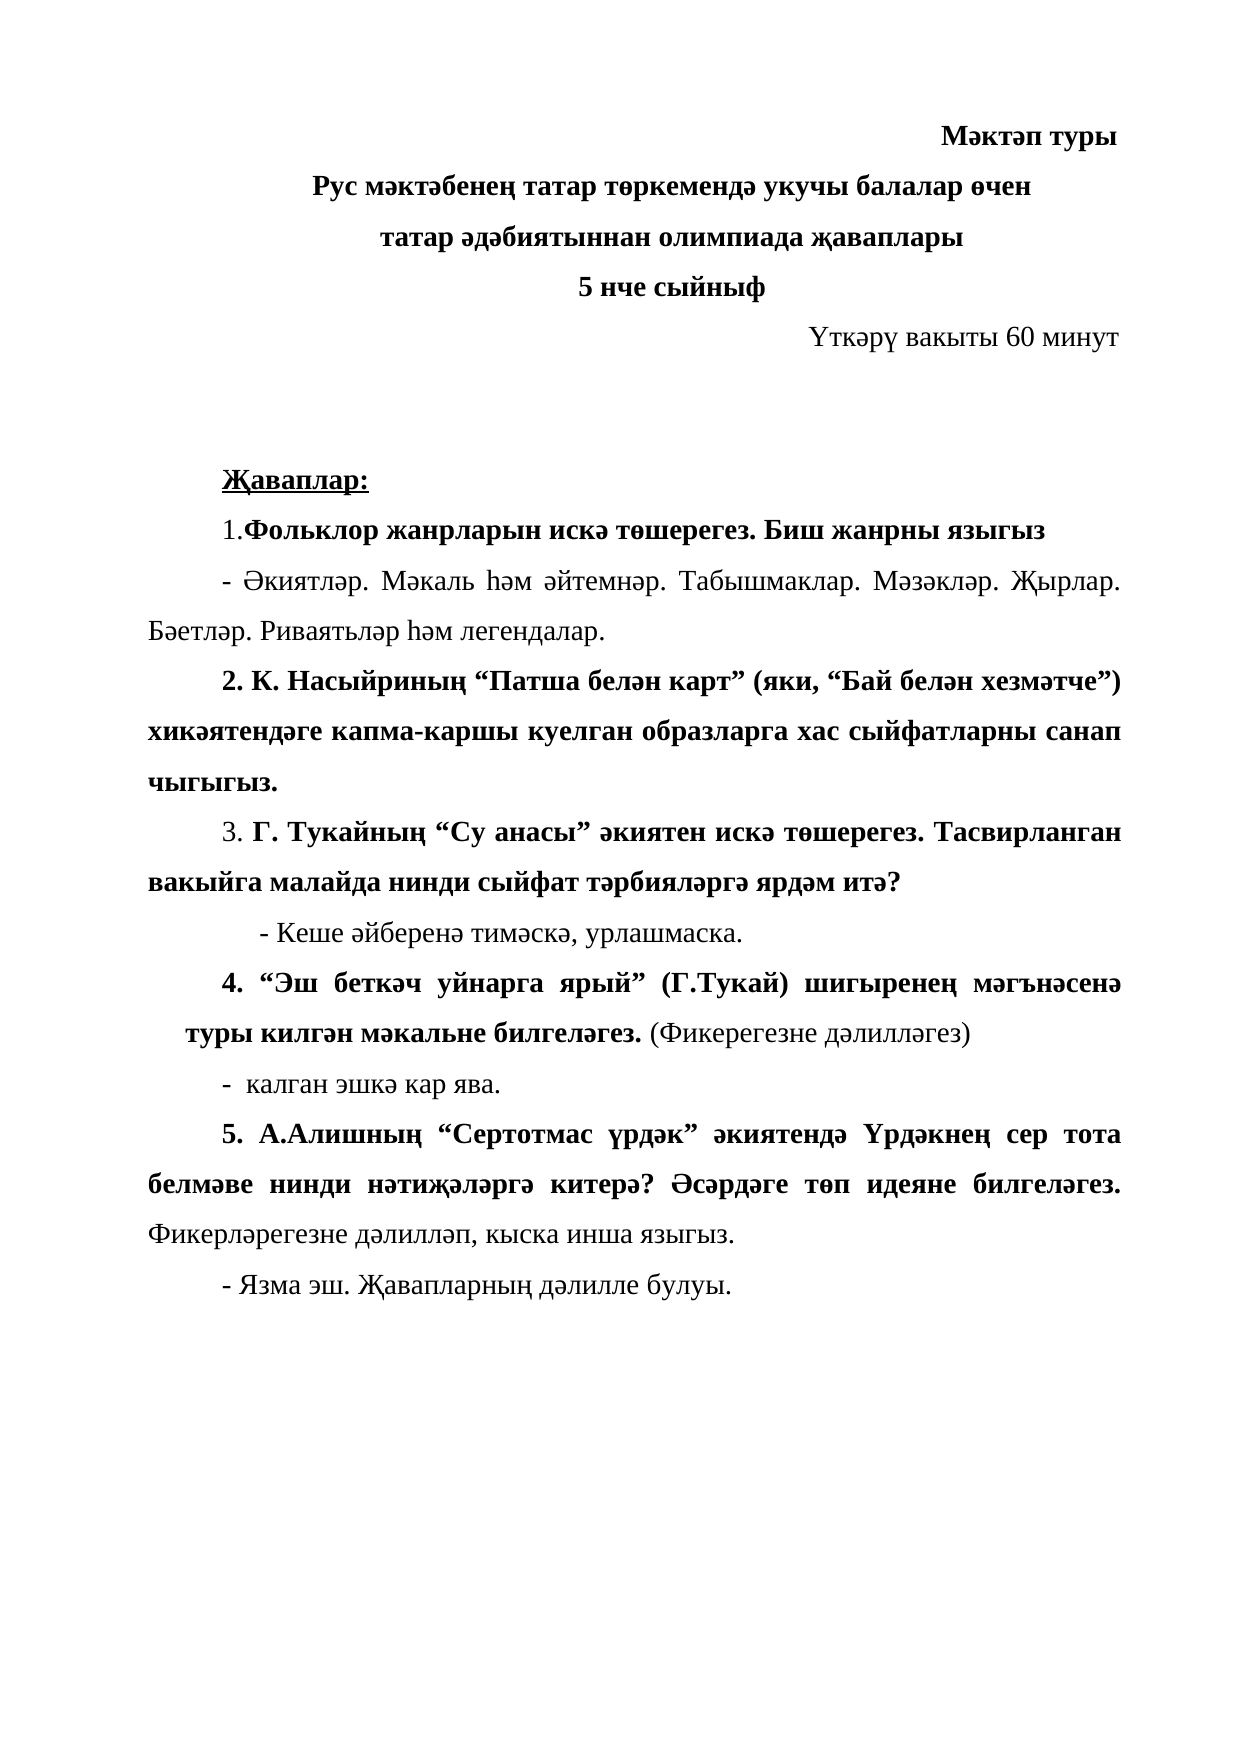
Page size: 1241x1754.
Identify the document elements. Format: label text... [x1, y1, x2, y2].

list 5. А.Алишның “Сертотмас үрдәк” әкиятендә Үрдәкнең сер тота белмәве нинди нәтиҗәләргә китерә? Әсәрдәге төп идеяне билгеләгез. Фикерләрегезне дәлилләп, кыска инша языгыз. [148, 1116, 1122, 1250]
text 3. Г. Тукайның “Су анасы” әкиятен искә төшерегез. Тасвирланган вакыйга малайда нинди сыйфат тәрбияләргә ярдәм итә? [148, 814, 1122, 898]
list - Кеше әйберенә тимәскә, урлашмаска. [185, 915, 1122, 948]
text Җаваплар: [148, 462, 1122, 496]
text Үткәрү вакыты 60 минут [148, 319, 1122, 353]
text - Әкиятләр. Мәкаль һәм әйтемнәр. Табышмаклар. Мәзәкләр. Җырлар. Бәетләр. Риваятьләр һәм легендалар. [148, 563, 1122, 646]
text татар әдәбиятыннан олимпиада җаваплары [148, 219, 1122, 252]
text Мәктәп туры [148, 118, 1122, 152]
text - Язма эш. Җавапларның дәлилле булуы. [148, 1267, 1122, 1301]
text - калган эшкә кар ява. [148, 1066, 1122, 1099]
list 4. “Эш беткәч уйнарга ярый” (Г.Тукай) шигыренең мәгънәсенә туры килгән мәкальне билгеләгез. (Фикерегезне дәлилләгез) [185, 965, 1122, 1049]
text 2. К. Насыйриның “Патша белән карт” (яки, “Бай белән хезмәтче”) хикәятендәге капма-каршы куелган образларга хас сыйфатларны санап чыгыгыз. [148, 663, 1122, 797]
text 5 нче сыйныф [148, 269, 1122, 303]
text Рус мәктәбенең татар төркемендә укучы балалар өчен [148, 168, 1122, 202]
text 1.Фольклор жанрларын искә төшерегез. Биш жанрны языгыз [148, 512, 1122, 546]
